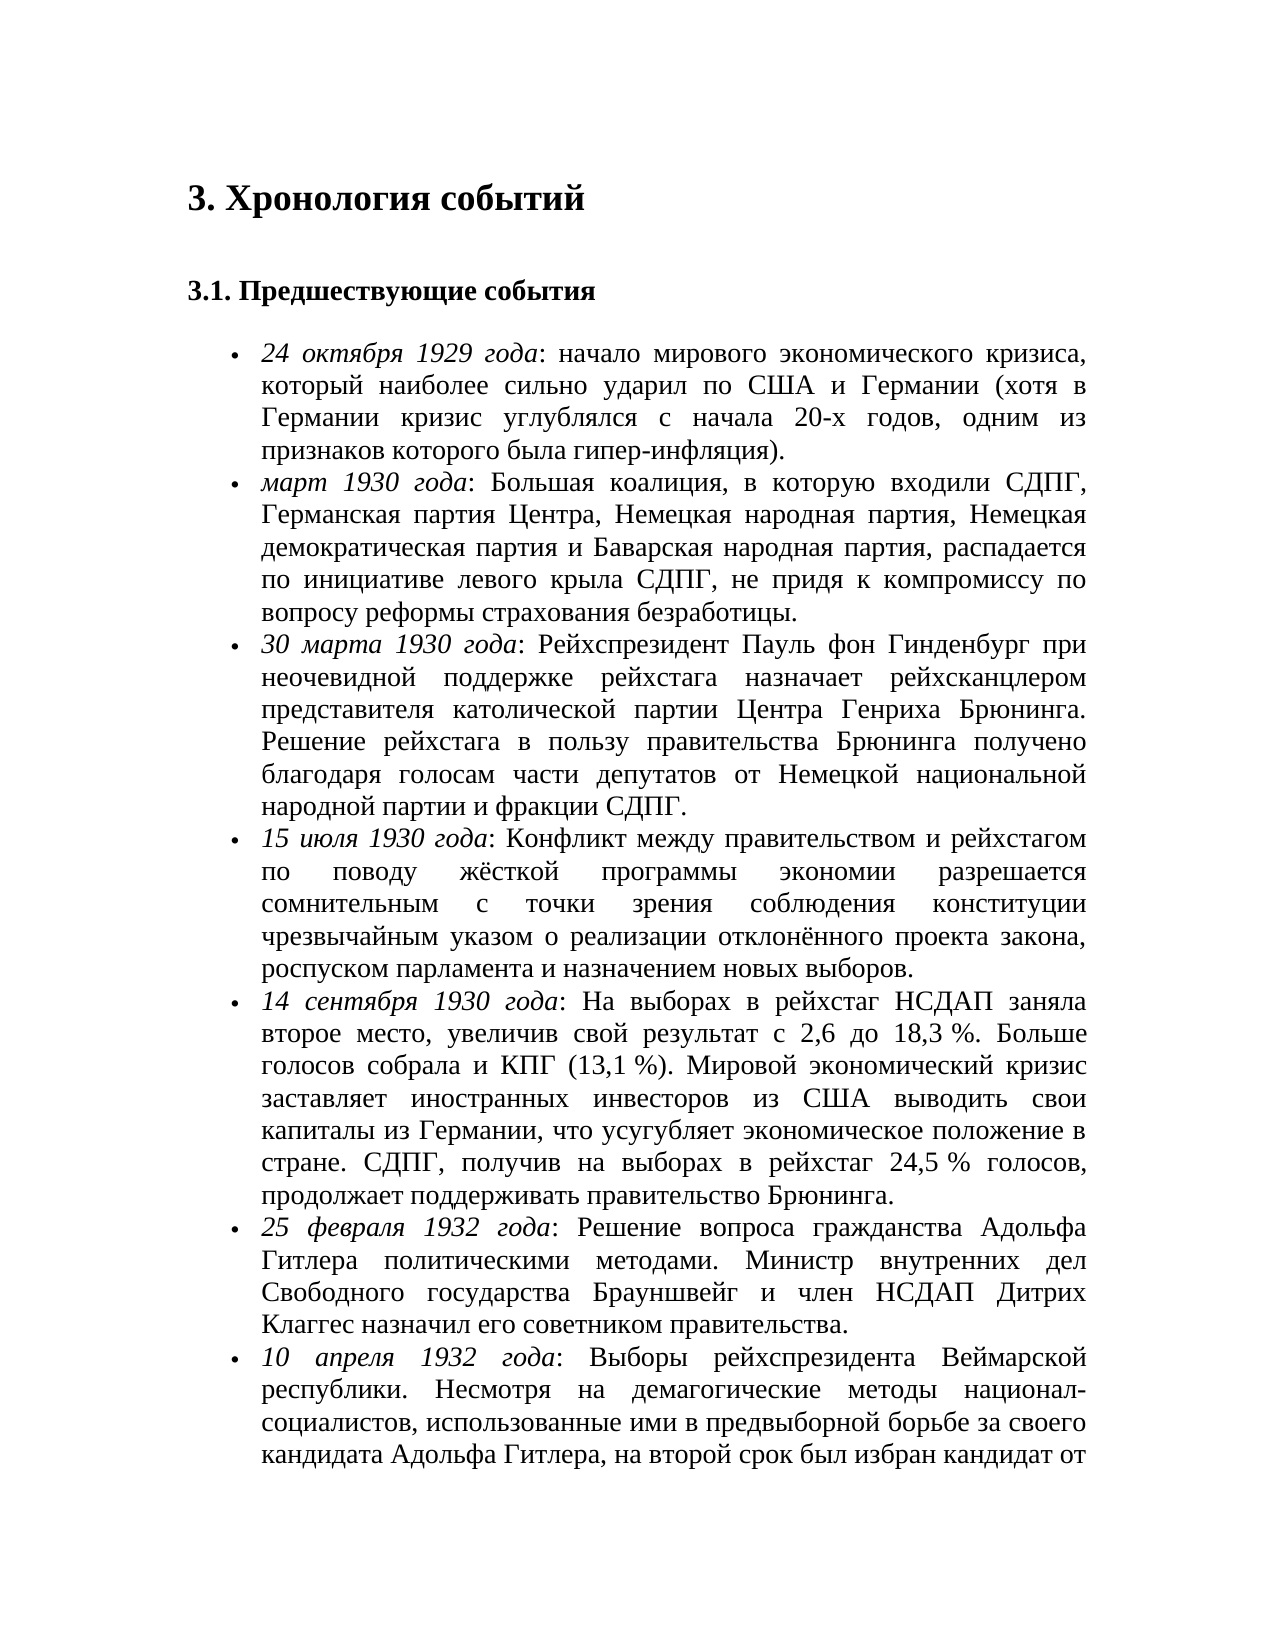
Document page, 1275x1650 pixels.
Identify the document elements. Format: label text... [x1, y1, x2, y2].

list 3. Хронология событий [187, 175, 1087, 218]
list 24 октября 1929 года: начало мирового экономического кризиса, который наиболее сильно ударил по США и Германии (хотя в Германии кризис углублялся с начала 20-х годов, одним из признаков которого была гипер-инфляция). [232, 336, 1087, 465]
list 15 июля 1930 года: Конфликт между правительством и рейхстагом по поводу жёсткой программы экономии разрешается сомнительным с точки зрения соблюдения конституции чрезвычайным указом о реализации отклонённого проекта закона, роспуском парламента и назначением новых выборов. [232, 822, 1087, 983]
list март 1930 года: Большая коалиция, в которую входили СДПГ, Германская партия Центра, Немецкая народная партия, Немецкая демократическая партия и Баварская народная партия, распадается по инициативе левого крыла СДПГ, не придя к компромиссу по вопросу реформы страхования безработицы. [232, 465, 1087, 627]
list 30 марта 1930 года: Рейхспрезидент Пауль фон Гинденбург при неочевидной поддержке рейхстага назначает рейхсканцлером представителя католической партии Центра Генриха Брюнинга. Решение рейхстага в пользу правительства Брюнинга получено благодаря голосам части депутатов от Немецкой национальной народной партии и фракции СДПГ. [232, 627, 1087, 822]
list 25 февраля 1932 года: Решение вопроса гражданства Адольфа Гитлера политическими методами. Министр внутренних дел Свободного государства Брауншвейг и член НСДАП Дитрих Клаггес назначил его советником правительства. [232, 1210, 1087, 1340]
list 14 сентября 1930 года: На выборах в рейхстаг НСДАП заняла второе место, увеличив свой результат с 2,6 до 18,3 %. Больше голосов собрала и КПГ (13,1 %). Мировой экономический кризис заставляет иностранных инвесторов из США выводить свои капиталы из Германии, что усугубляет экономическое положение в стране. СДПГ, получив на выборах в рейхстаг 24,5 % голосов, продолжает поддерживать правительство Брюнинга. [232, 983, 1087, 1210]
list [232, 1340, 1087, 1469]
list 3.1. Предшествующие события [187, 273, 1087, 306]
